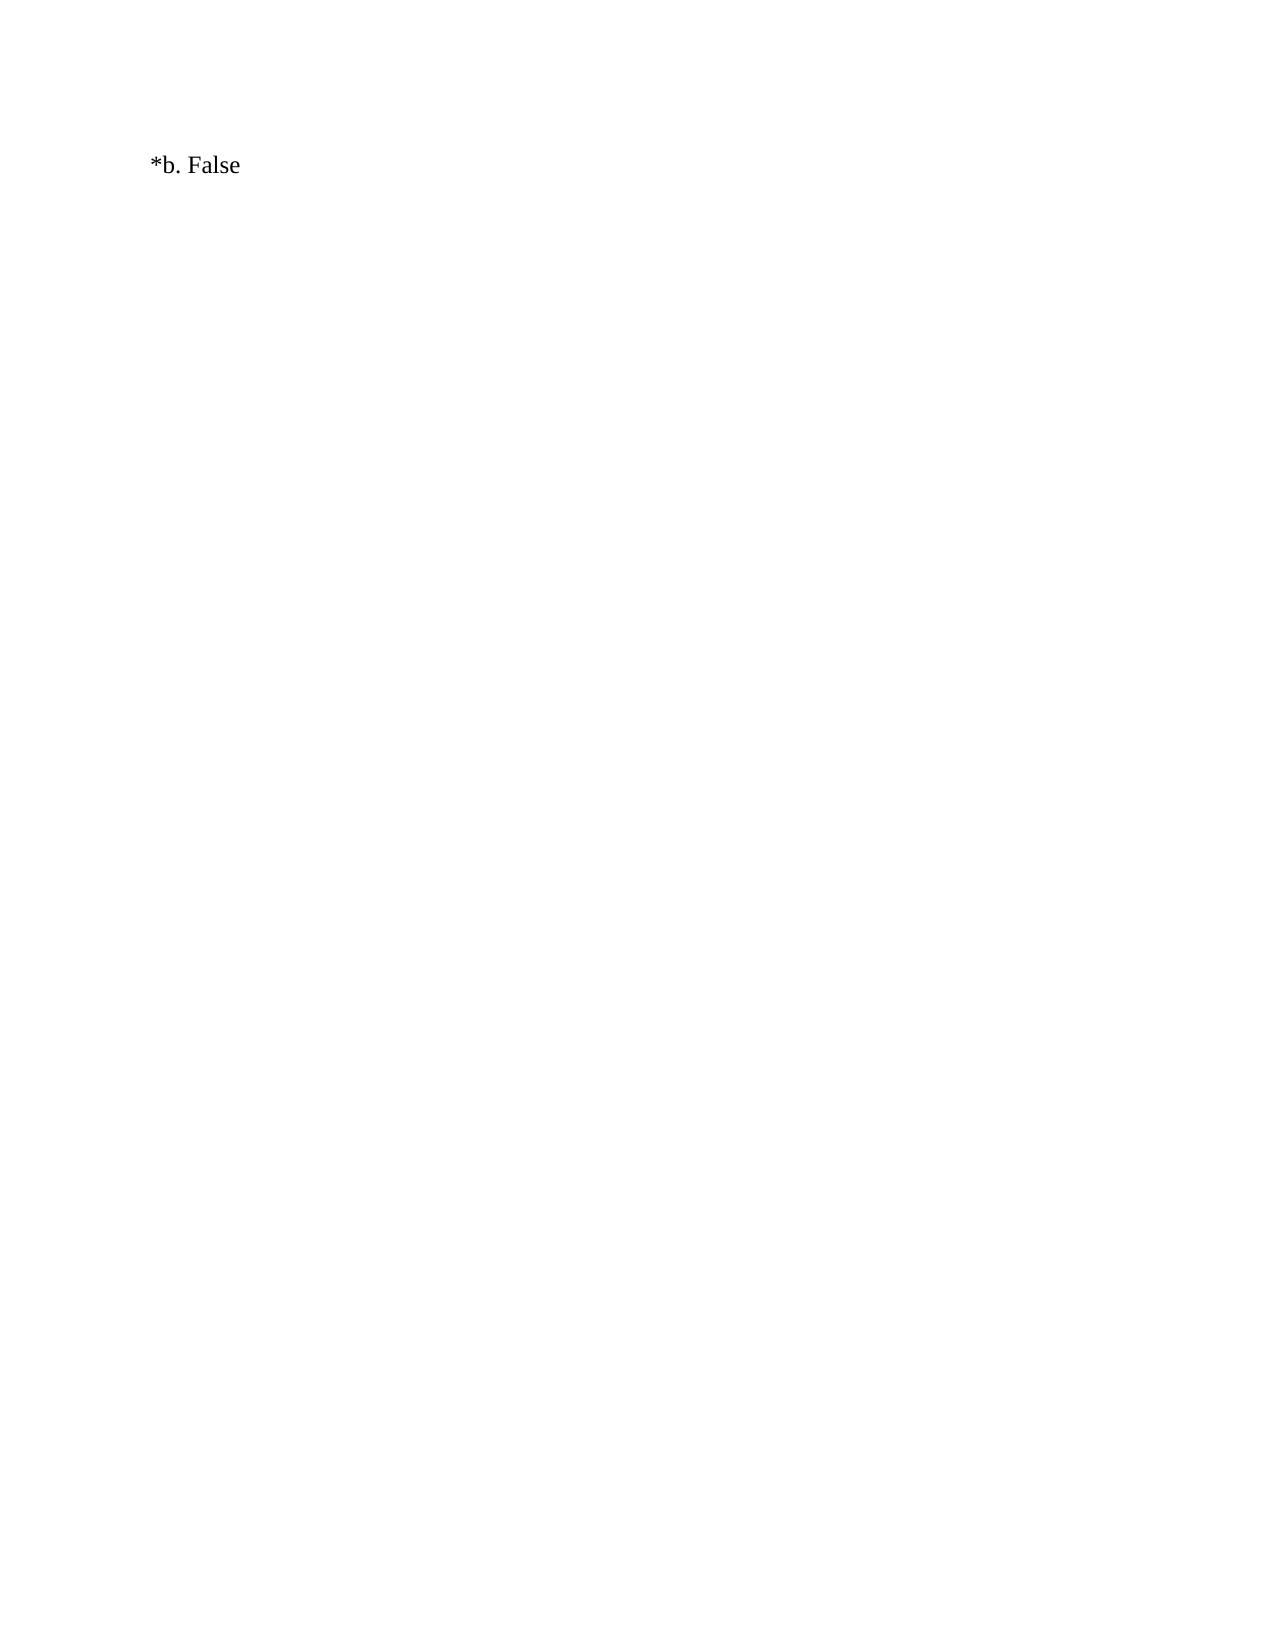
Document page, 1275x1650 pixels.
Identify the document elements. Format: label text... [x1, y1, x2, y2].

text *b. False [150, 150, 1125, 179]
